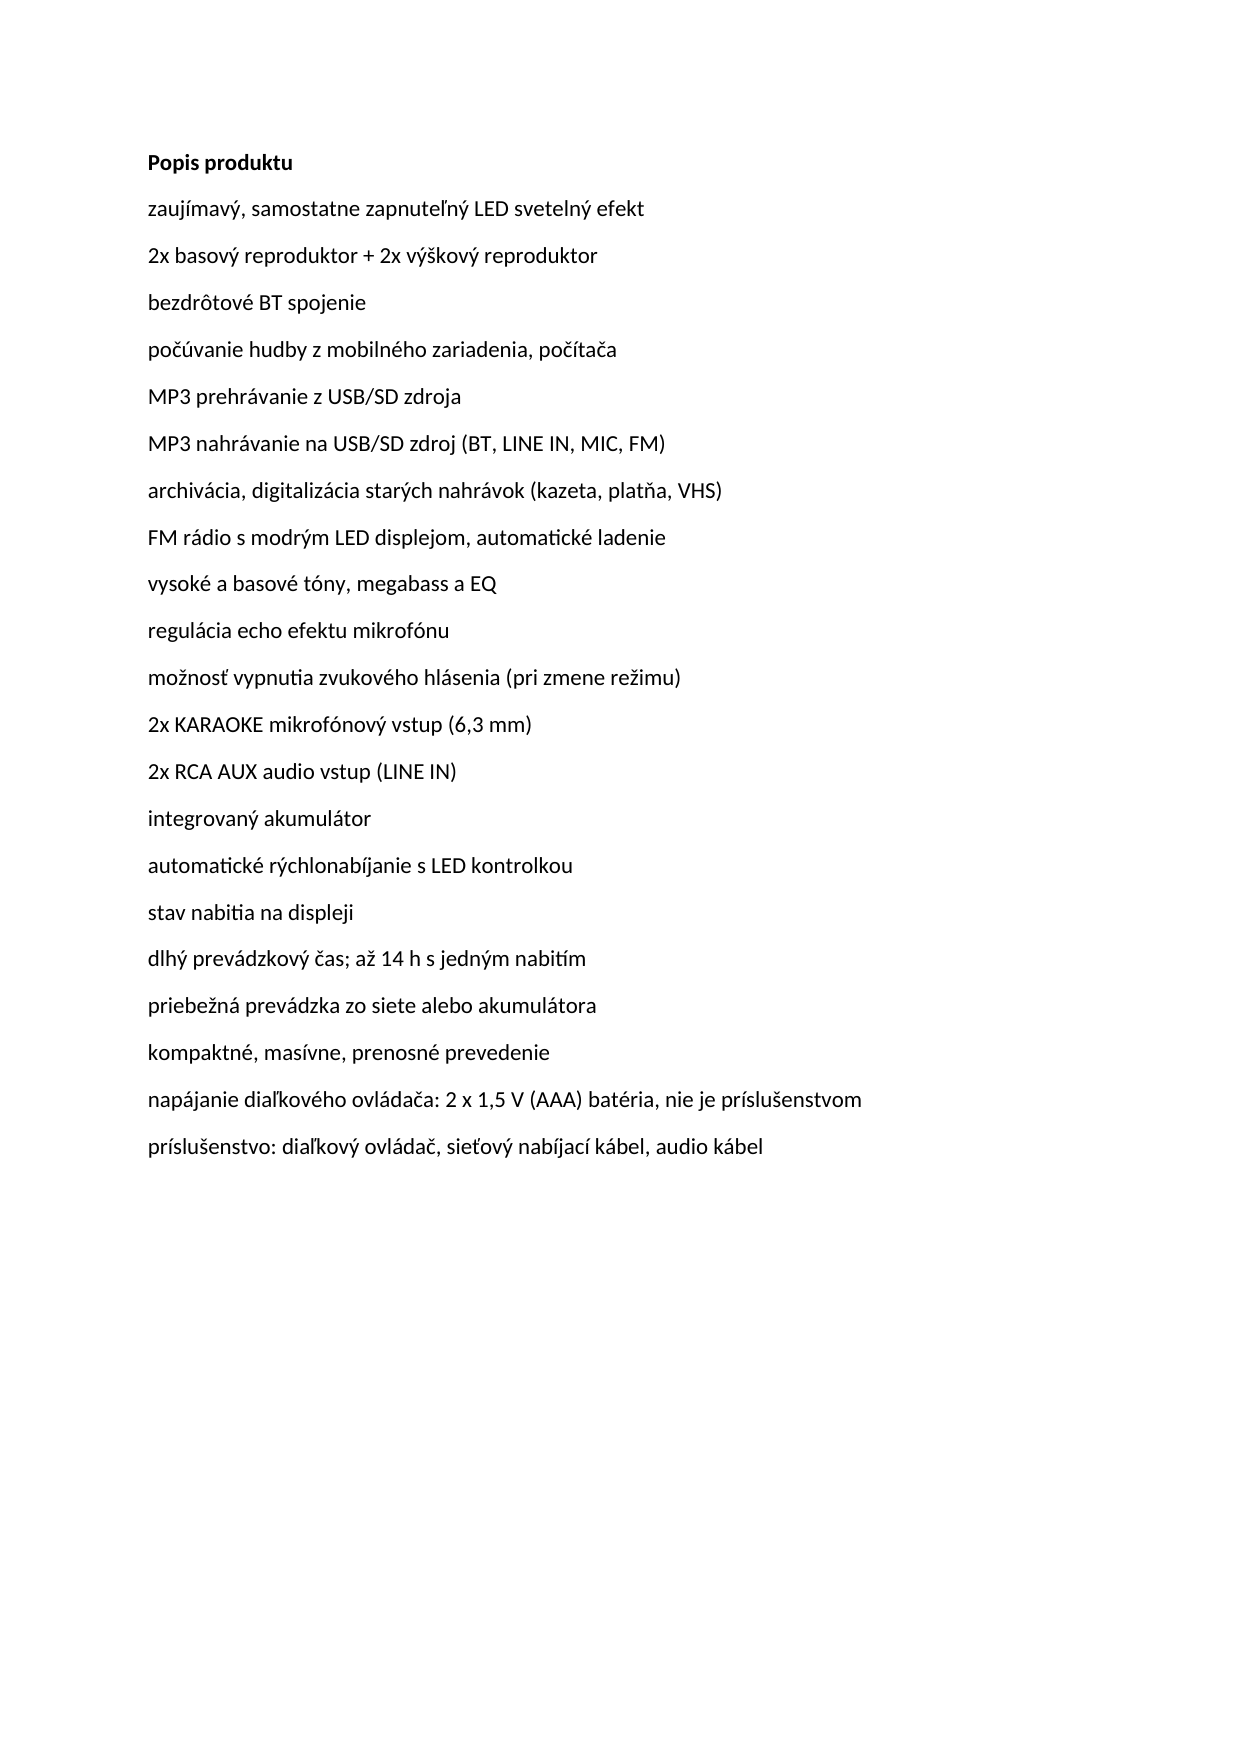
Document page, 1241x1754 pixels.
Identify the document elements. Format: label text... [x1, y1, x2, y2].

text MP3 prehrávanie z USB/SD zdroja [148, 382, 1093, 410]
text vysoké a basové tóny, megabass a EQ [148, 569, 1093, 597]
text FM rádio s modrým LED displejom, automatické ladenie [148, 523, 1093, 551]
text zaujímavý, samostatne zapnuteľný LED svetelný efekt [148, 194, 1093, 222]
text stav nabitia na displeji [148, 898, 1093, 926]
text 2x basový reproduktor + 2x výškový reproduktor [148, 241, 1093, 269]
text MP3 nahrávanie na USB/SD zdroj (BT, LINE IN, MIC, FM) [148, 429, 1093, 457]
text napájanie diaľkového ovládača: 2 x 1,5 V (AAA) batéria, nie je príslušenstvom [148, 1085, 1093, 1113]
text 2x KARAOKE mikrofónový vstup (6,3 mm) [148, 710, 1093, 738]
text Popis produktu [148, 148, 1093, 176]
text 2x RCA AUX audio vstup (LINE IN) [148, 757, 1093, 785]
text priebežná prevádzka zo siete alebo akumulátora [148, 991, 1093, 1019]
text kompaktné, masívne, prenosné prevedenie [148, 1038, 1093, 1066]
text počúvanie hudby z mobilného zariadenia, počítača [148, 335, 1093, 363]
text regulácia echo efektu mikrofónu [148, 616, 1093, 644]
text automatické rýchlonabíjanie s LED kontrolkou [148, 851, 1093, 879]
text príslušenstvo: diaľkový ovládač, sieťový nabíjací kábel, audio kábel [148, 1132, 1093, 1160]
text bezdrôtové BT spojenie [148, 288, 1093, 316]
text integrovaný akumulátor [148, 804, 1093, 832]
text možnosť vypnutia zvukového hlásenia (pri zmene režimu) [148, 663, 1093, 691]
text dlhý prevádzkový čas; až 14 h s jedným nabitím [148, 944, 1093, 972]
text archivácia, digitalizácia starých nahrávok (kazeta, platňa, VHS) [148, 476, 1093, 504]
